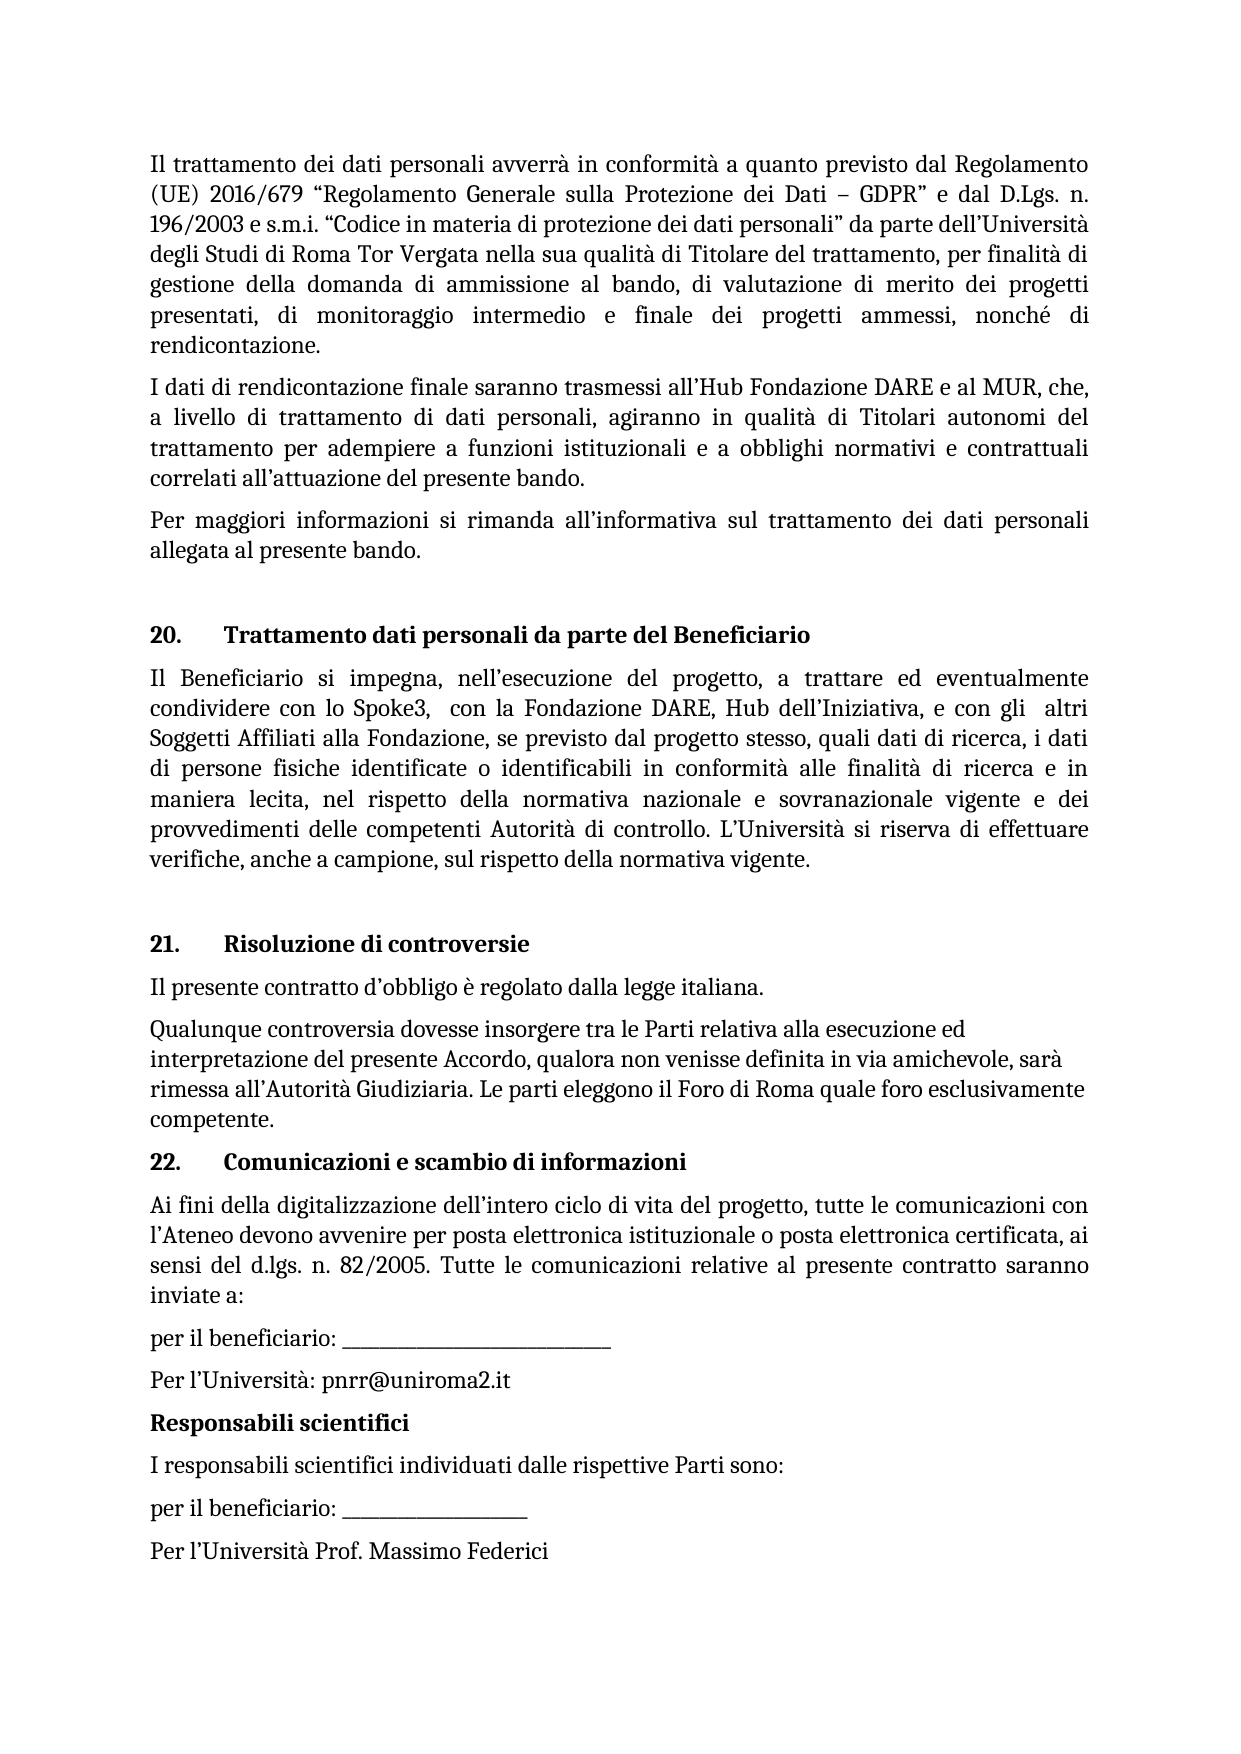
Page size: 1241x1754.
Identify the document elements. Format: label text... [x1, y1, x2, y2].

list Trattamento dati personali da parte del Beneficiario [150, 621, 1090, 650]
text Per l’Università: pnrr@uniroma2.it [150, 1366, 1090, 1395]
text Il presente contratto d’obbligo è regolato dalla legge italiana. [150, 972, 1090, 1001]
list Risoluzione di controversie [150, 930, 1090, 959]
text Per maggiori informazioni si rimanda all’informativa sul trattamento dei dati personali allegata al presente bando. [150, 506, 1090, 565]
text per il beneficiario: _____________________________ [150, 1323, 1090, 1352]
text I dati di rendicontazione finale saranno trasmessi all’Hub Fondazione DARE e al MUR, che, a livello di trattamento di dati personali, agiranno in qualità di Titolari autonomi del trattamento per adempiere a funzioni istituzionali e a obblighi normativi e contrattuali correlati all’attuazione del presente bando. [150, 373, 1090, 492]
text Per l’Università Prof. Massimo Federici [150, 1537, 1090, 1565]
text per il beneficiario: ____________________ [150, 1494, 1090, 1523]
text Il Beneficiario si impegna, nell’esecuzione del progetto, a trattare ed eventualmente condividere con lo Spoke3, con la Fondazione DARE, Hub dell’Iniziativa, e con gli altri Soggetti Affiliati alla Fondazione, se previsto dal progetto stesso, quali dati di ricerca, i dati di persone fisiche identificate o identificabili in conformità alle finalità di ricerca e in maniera lecita, nel rispetto della normativa nazionale e sovranazionale vigente e dei provvedimenti delle competenti Autorità di controllo. L’Università si riserva di effettuare verifiche, anche a campione, sul rispetto della normativa vigente. [150, 664, 1090, 873]
list Comunicazioni e scambio di informazioni [150, 1148, 1090, 1177]
text Responsabili scientifici [150, 1409, 1090, 1437]
text I responsabili scientifici individuati dalle rispettive Parti sono: [150, 1451, 1090, 1480]
text Qualunque controversia dovesse insorgere tra le Parti relativa alla esecuzione ed interpretazione del presente Accordo, qualora non venisse definita in via amichevole, sarà rimessa all’Autorità Giudiziaria. Le parti eleggono il Foro di Roma quale foro esclusivamente competente. [150, 1015, 1090, 1134]
text Ai fini della digitalizzazione dell’intero ciclo di vita del progetto, tutte le comunicazioni con l’Ateneo devono avvenire per posta elettronica istituzionale o posta elettronica certificata, ai sensi del d.lgs. n. 82/2005. Tutte le comunicazioni relative al presente contratto saranno inviate a: [150, 1191, 1090, 1310]
text Il trattamento dei dati personali avverrà in conformità a quanto previsto dal Regolamento (UE) 2016/679 “Regolamento Generale sulla Protezione dei Dati – GDPR” e dal D.Lgs. n. 196/2003 e s.m.i. “Codice in materia di protezione dei dati personali” da parte dell’Università degli Studi di Roma Tor Vergata nella sua qualità di Titolare del trattamento, per finalità di gestione della domanda di ammissione al bando, di valutazione di merito dei progetti presentati, di monitoraggio intermedio e finale dei progetti ammessi, nonché di rendicontazione. [150, 150, 1090, 359]
